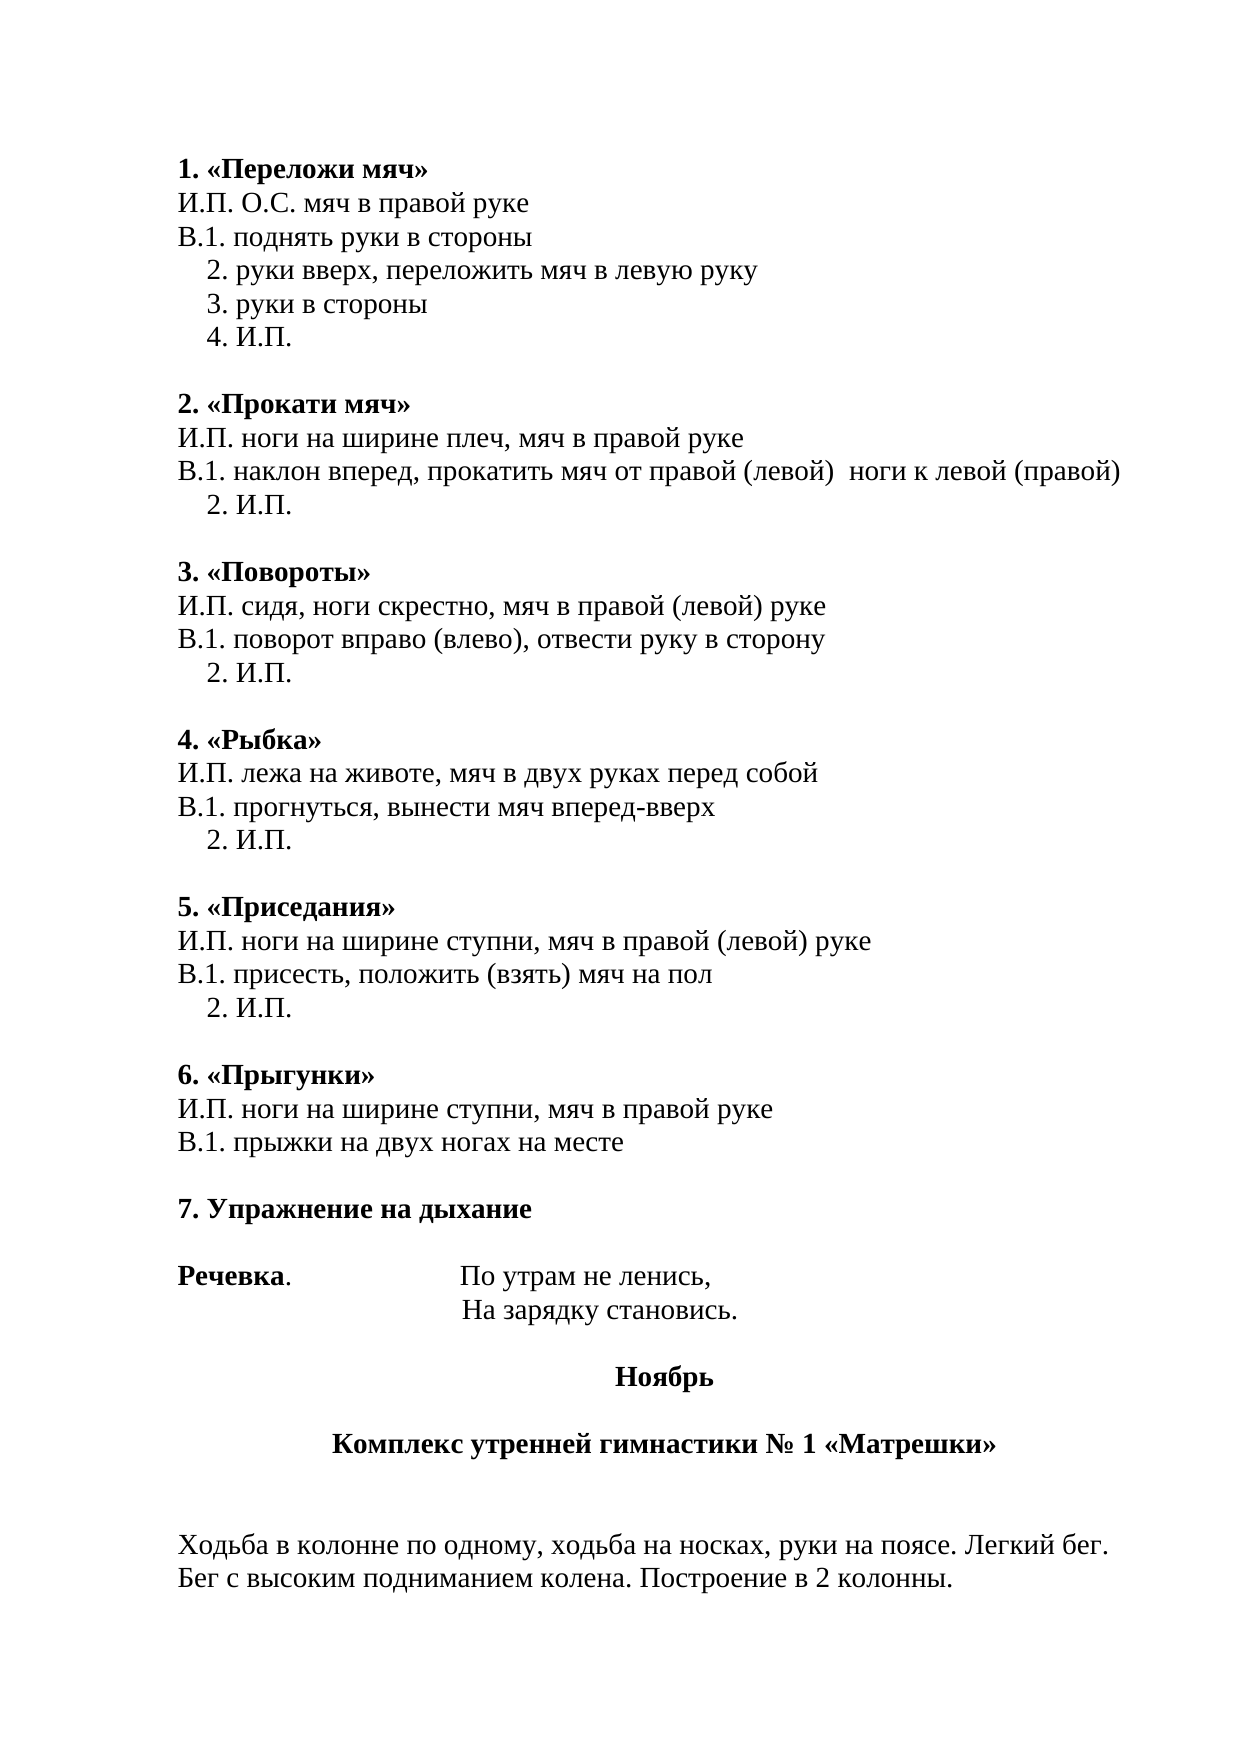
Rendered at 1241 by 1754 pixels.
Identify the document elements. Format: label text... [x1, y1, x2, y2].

text И.П. сидя, ноги скрестно, мяч в правой (левой) руке [177, 588, 1152, 621]
text И.П. ноги на ширине ступни, мяч в правой руке [177, 1091, 1152, 1124]
text 2. И.П. [177, 655, 1152, 688]
text Ноябрь [177, 1359, 1152, 1393]
text Речевка. По утрам не ленись, [177, 1258, 1152, 1292]
text 2. руки вверх, переложить мяч в левую руку [177, 252, 1152, 286]
text И.П. ноги на ширине плеч, мяч в правой руке [177, 420, 1152, 453]
text Комплекс утренней гимнастики № 1 «Матрешки» [177, 1426, 1152, 1460]
text В.1. прыжки на двух ногах на месте [177, 1124, 1152, 1158]
text В.1. наклон вперед, прокатить мяч от правой (левой) ноги к левой (правой) [177, 453, 1152, 487]
text В.1. поворот вправо (влево), отвести руку в сторону [177, 621, 1152, 655]
text И.П. ноги на ширине ступни, мяч в правой (левой) руке [177, 923, 1152, 957]
text 3. «Повороты» [177, 554, 1152, 588]
text 3. руки в стороны [177, 286, 1152, 319]
text 2. И.П. [177, 990, 1152, 1024]
text 5. «Приседания» [177, 889, 1152, 923]
text 2. И.П. [177, 487, 1152, 521]
text И.П. О.С. мяч в правой руке [177, 185, 1152, 219]
text 1. «Переложи мяч» [177, 152, 1152, 185]
text 7. Упражнение на дыхание [177, 1191, 1152, 1225]
text 2. «Прокати мяч» [177, 386, 1152, 420]
text 6. «Прыгунки» [177, 1057, 1152, 1091]
text Ходьба в колонне по одному, ходьба на носках, руки на поясе. Легкий бег. Бег с высоким подниманием колена. Построение в 2 колонны. [177, 1527, 1152, 1594]
text 4. И.П. [177, 319, 1152, 353]
text 2. И.П. [177, 822, 1152, 856]
text В.1. присесть, положить (взять) мяч на пол [177, 957, 1152, 990]
text В.1. прогнуться, вынести мяч вперед-вверх [177, 789, 1152, 822]
text На зарядку становись. [177, 1292, 1152, 1326]
text И.П. лежа на животе, мяч в двух руках перед собой [177, 755, 1152, 789]
text 4. «Рыбка» [177, 722, 1152, 755]
text В.1. поднять руки в стороны [177, 219, 1152, 252]
